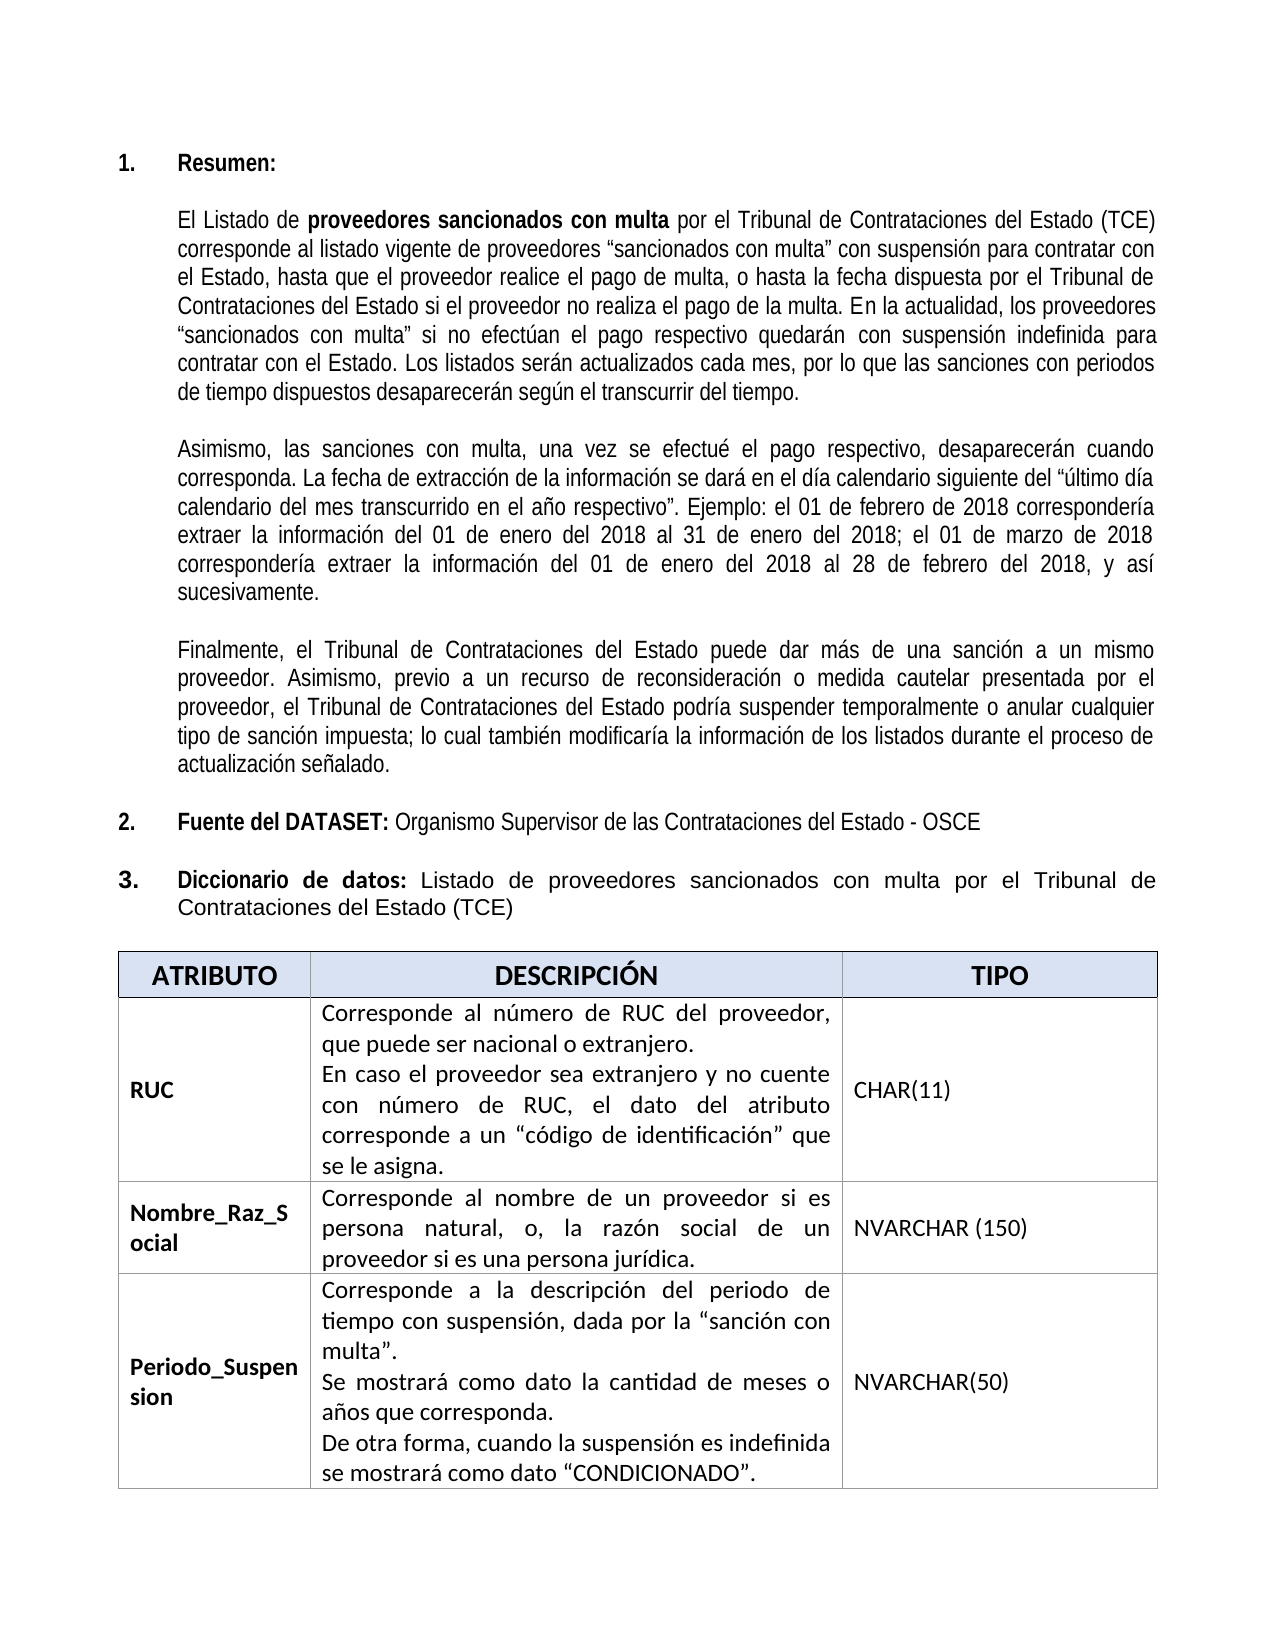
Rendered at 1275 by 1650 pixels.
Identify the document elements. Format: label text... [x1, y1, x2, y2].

table_cell Corresponde al número de RUC del proveedor, que puede ser nacional o extranjero. En caso el proveedor sea extranjero y no cuente con número de RUC, el dato del atributo corresponde a un “código de identificación” que se le asigna. [311, 998, 842, 1181]
list Fuente del DATASET: Organismo Supervisor de las Contrataciones del Estado - OSCE [118, 807, 1157, 835]
table_header DESCRIPCIÓN [311, 952, 842, 997]
table_cell Nombre_Raz_Social [119, 1182, 310, 1273]
table_cell CHAR(11) [843, 998, 1157, 1181]
list Asimismo, las sanciones con multa, una vez se efectué el pago respectivo, desaparecerán cuando corresponda. La fecha de extracción de la información se dará en el día calendario siguiente del “último día calendario del mes transcurrido en el año respectivo”. Ejemplo: el 01 de febrero de 2018 correspondería extraer la información del 01 de enero del 2018 al 31 de enero del 2018; el 01 de marzo de 2018 correspondería extraer la información del 01 de enero del 2018 al 28 de febrero del 2018, y así sucesivamente. [177, 434, 1157, 606]
table_cell Corresponde a la descripción del periodo de tiempo con suspensión, dada por la “sanción con multa”. Se mostrará como dato la cantidad de meses o años que corresponda. De otra forma, cuando la suspensión es indefinida se mostrará como dato “CONDICIONADO”. [311, 1274, 842, 1488]
table_cell Corresponde al nombre de un proveedor si es persona natural, o, la razón social de un proveedor si es una persona jurídica. [311, 1182, 842, 1273]
table_header ATRIBUTO [119, 952, 310, 997]
list Diccionario de datos: Listado de proveedores sancionados con multa por el Tribunal de Contrataciones del Estado (TCE) [118, 864, 1157, 921]
list El Listado de proveedores sancionados con multa por el Tribunal de Contrataciones del Estado (TCE) corresponde al listado vigente de proveedores “sancionados con multa” con suspensión para contratar con el Estado, hasta que el proveedor realice el pago de multa, o hasta la fecha dispuesta por el Tribunal de Contrataciones del Estado si el proveedor no realiza el pago de la multa. En la actualidad, los proveedores “sancionados con multa” si no efectúan el pago respectivo quedarán con suspensión indefinida para contratar con el Estado. Los listados serán actualizados cada mes, por lo que las sanciones con periodos de tiempo dispuestos desaparecerán según el transcurrir del tiempo. [177, 205, 1157, 406]
list Resumen: [118, 148, 1157, 176]
list Finalmente, el Tribunal de Contrataciones del Estado puede dar más de una sanción a un mismo proveedor. Asimismo, previo a un recurso de reconsideración o medida cautelar presentada por el proveedor, el Tribunal de Contrataciones del Estado podría suspender temporalmente o anular cualquier tipo de sanción impuesta; lo cual también modificaría la información de los listados durante el proceso de actualización señalado. [177, 635, 1157, 778]
table_cell RUC [119, 998, 310, 1181]
table_header TIPO [843, 952, 1157, 997]
table_cell NVARCHAR (150) [843, 1182, 1157, 1273]
table_cell Periodo_Suspension [119, 1274, 310, 1488]
table_cell NVARCHAR(50) [843, 1274, 1157, 1488]
